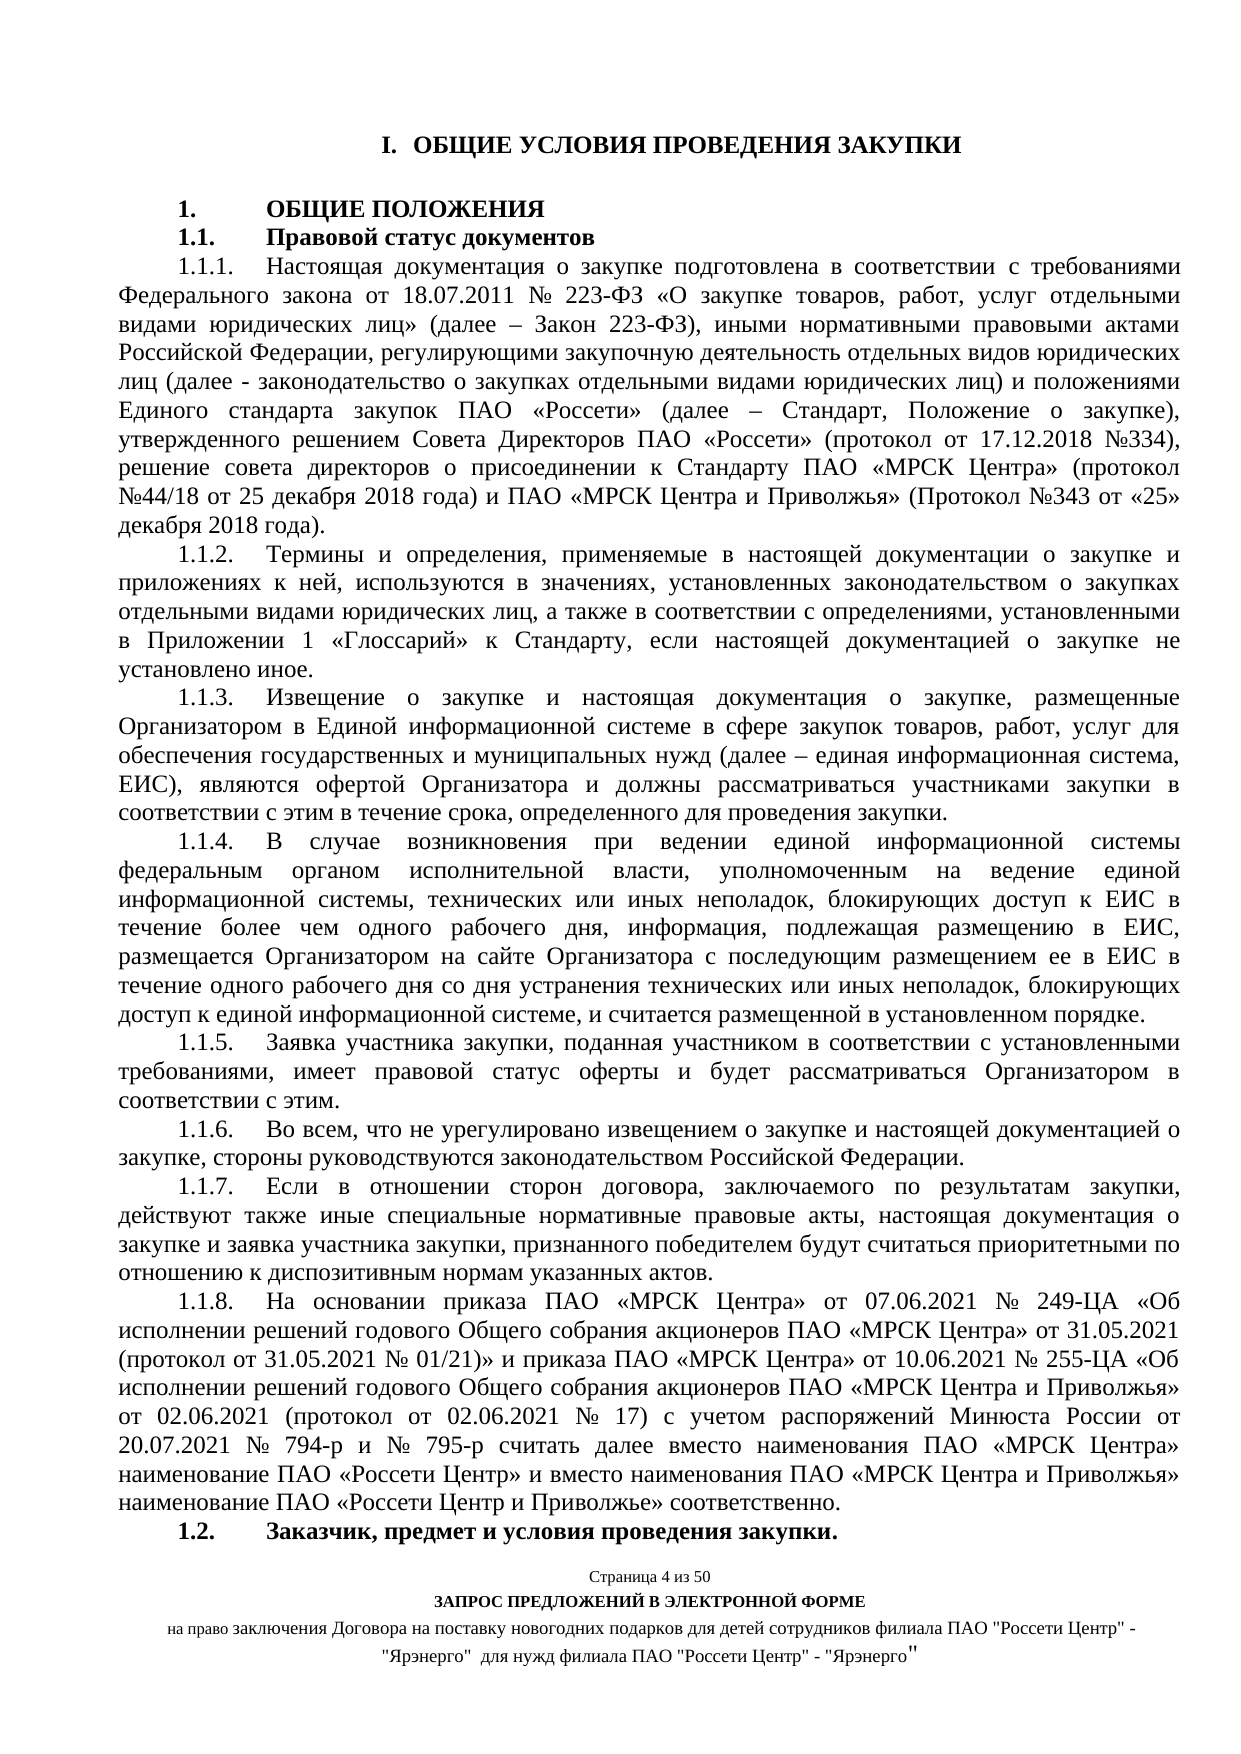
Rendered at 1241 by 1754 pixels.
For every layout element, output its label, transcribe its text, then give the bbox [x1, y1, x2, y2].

subtitle ОБЩИЕ УСЛОВИЯ ПРОВЕДЕНИЯ закупки [118, 130, 1181, 159]
list Настоящая документация о закупке подготовлена в соответствии с требованиями Федерального закона от 18.07.2011 № 223-ФЗ «О закупке товаров, работ, услуг отдельными видами юридических лиц» (далее – Закон 223-ФЗ), иными нормативными правовыми актами Российской Федерации, регулирующими закупочную деятельность отдельных видов юридических лиц (далее - законодательство о закупках отдельными видами юридических лиц) и положениями Единого стандарта закупок ПАО «Россети» (далее – Стандарт, Положение о закупке), утвержденного решением Совета Директоров ПАО «Россети» (протокол от 17.12.2018 №334), решение совета директоров о присоединении к Стандарту ПАО «МРСК Центра» (протокол №44/18 от 25 декабря 2018 года) и ПАО «МРСК Центра и Приволжья» (Протокол №343 от «25» декабря 2018 года). [118, 251, 1181, 539]
list На основании приказа ПАО «МРСК Центра» от 07.06.2021 № 249-ЦА «Об исполнении решений годового Общего собрания акционеров ПАО «МРСК Центра» от 31.05.2021 (протокол от 31.05.2021 № 01/21)» и приказа ПАО «МРСК Центра» от 10.06.2021 № 255-ЦА «Об исполнении решений годового Общего собрания акционеров ПАО «МРСК Центра и Приволжья» от 02.06.2021 (протокол от 02.06.2021 № 17) с учетом распоряжений Минюста России от 20.07.2021 № 794-р и № 795-р считать далее вместо наименования ПАО «МРСК Центра» наименование ПАО «Россети Центр» и вместо наименования ПАО «МРСК Центра и Приволжья» наименование ПАО «Россети Центр и Приволжье» соответственно. [118, 1286, 1181, 1516]
list Если в отношении сторон договора, заключаемого по результатам закупки, действуют также иные специальные нормативные правовые акты, настоящая документация о закупке и заявка участника закупки, признанного победителем будут считаться приоритетными по отношению к диспозитивным нормам указанных актов. [118, 1171, 1181, 1286]
list Во всем, что не урегулировано извещением о закупке и настоящей документацией о закупке, стороны руководствуются законодательством Российской Федерации. [118, 1114, 1181, 1171]
list Термины и определения, применяемые в настоящей документации о закупке и приложениях к ней, используются в значениях, установленных законодательством о закупках отдельными видами юридических лиц, а также в соответствии с определениями, установленными в Приложении 1 «Глоссарий» к Стандарту, если настоящей документацией о закупке не установлено иное. [118, 539, 1181, 682]
subtitle ОБЩИЕ ПОЛОЖЕНИЯ [118, 194, 1181, 222]
list Извещение о закупке и настоящая документация о закупке, размещенные Организатором в Единой информационной системе в сфере закупок товаров, работ, услуг для обеспечения государственных и муниципальных нужд (далее – единая информационная система, ЕИС), являются офертой Организатора и должны рассматриваться участниками закупки в соответствии с этим в течение срока, определенного для проведения закупки. [118, 682, 1181, 826]
list В случае возникновения при ведении единой информационной системы федеральным органом исполнительной власти, уполномоченным на ведение единой информационной системы, технических или иных неполадок, блокирующих доступ к ЕИС в течение более чем одного рабочего дня, информация, подлежащая размещению в ЕИС, размещается Организатором на сайте Организатора с последующим размещением ее в ЕИС в течение одного рабочего дня со дня устранения технических или иных неполадок, блокирующих доступ к единой информационной системе, и считается размещенной в установленном порядке. [118, 826, 1181, 1027]
subtitle Правовой статус документов [118, 222, 1181, 251]
subtitle Заказчик, предмет и условия проведения закупки. [118, 1516, 1181, 1545]
list Заявка участника закупки, поданная участником в соответствии с установленными требованиями, имеет правовой статус оферты и будет рассматриваться Организатором в соответствии с этим. [118, 1027, 1181, 1114]
